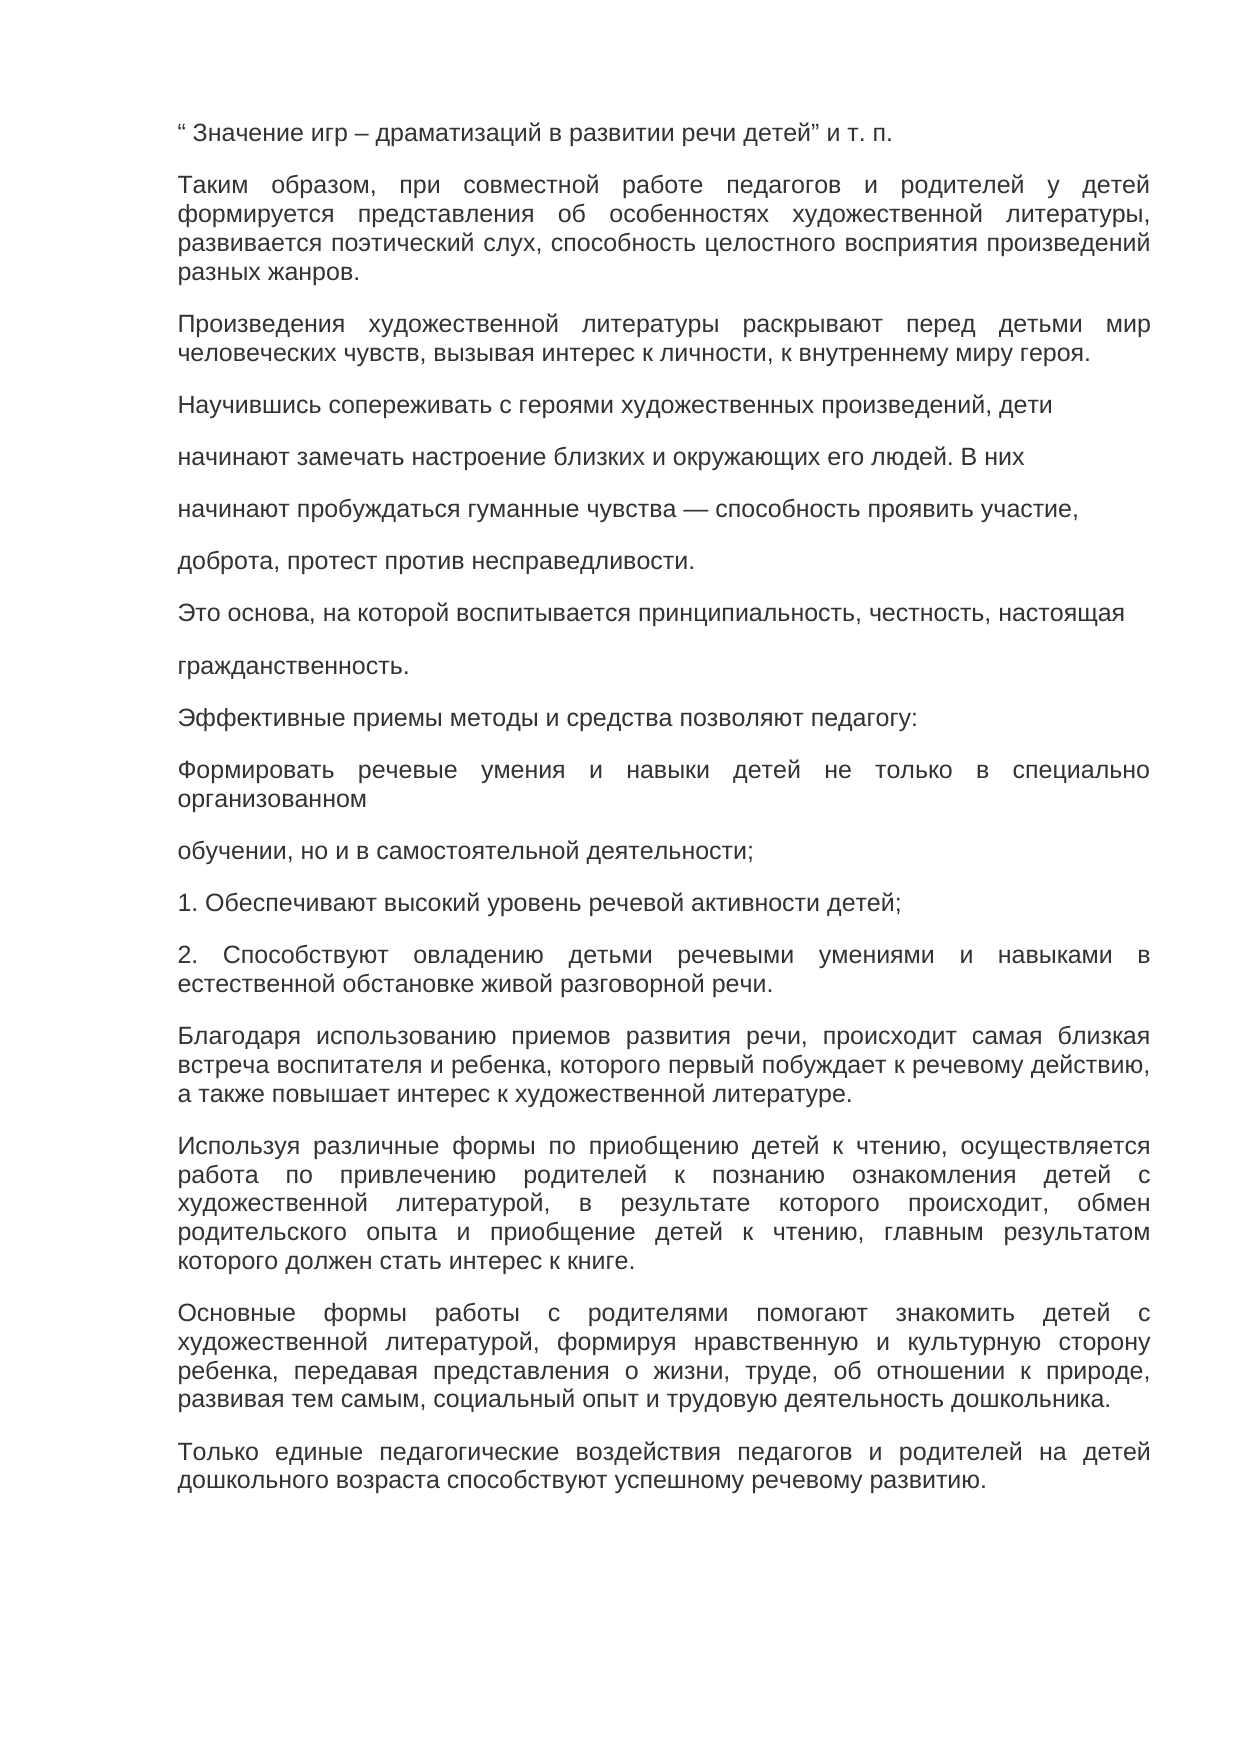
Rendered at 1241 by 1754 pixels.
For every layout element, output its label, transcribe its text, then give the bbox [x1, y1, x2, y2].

text Эффективные приемы методы и средства позволяют педагогу: [177, 703, 1152, 732]
text Произведения художественной литературы раскрывают перед детьми мир человеческих чувств, вызывая интерес к личности, к внутреннему миру героя. [177, 309, 1152, 366]
text начинают пробуждаться гуманные чувства — способность проявить участие, [177, 494, 1152, 523]
text 1. Обеспечивают высокий уровень речевой активности детей; [177, 888, 1152, 917]
text гражданственность. [177, 651, 1152, 679]
text Это основа, на которой воспитывается принципиальность, честность, настоящая [177, 598, 1152, 627]
text “ Значение игр – драматизаций в развитии речи детей” и т. п. [177, 118, 1152, 147]
text Благодаря использованию приемов развития речи, происходит самая близкая встреча воспитателя и ребенка, которого первый побуждает к речевому действию, а также повышает интерес к художественной литературе. [177, 1021, 1152, 1107]
text 2. Способствуют овладению детьми речевыми умениями и навыками в естественной обстановке живой разговорной речи. [177, 940, 1152, 998]
text Только единые педагогические воздействия педагогов и родителей на детей дошкольного возраста способствуют успешному речевому развитию. [177, 1437, 1152, 1494]
text начинают замечать настроение близких и окружающих его людей. В них [177, 442, 1152, 471]
text обучении, но и в самостоятельной деятельности; [177, 836, 1152, 865]
text Используя различные формы по приобщению детей к чтению, осуществляется работа по привлечению родителей к познанию ознакомления детей с художественной литературой, в результате которого происходит, обмен родительского опыта и приобщение детей к чтению, главным результатом которого должен стать интерес к книге. [177, 1131, 1152, 1275]
text Формировать речевые умения и навыки детей не только в специально организованном [177, 755, 1152, 812]
text Таким образом, при совместной работе педагогов и родителей у детей формируется представления об особенностях художественной литературы, развивается поэтический слух, способность целостного восприятия произведений разных жанров. [177, 170, 1152, 285]
text Научившись сопереживать с героями художественных произведений, дети [177, 390, 1152, 418]
text Основные формы работы с родителями помогают знакомить детей с художественной литературой, формируя нравственную и культурную сторону ребенка, передавая представления о жизни, труде, об отношении к природе, развивая тем самым, социальный опыт и трудовую деятельность дошкольника. [177, 1298, 1152, 1413]
text доброта, протест против несправедливости. [177, 546, 1152, 575]
